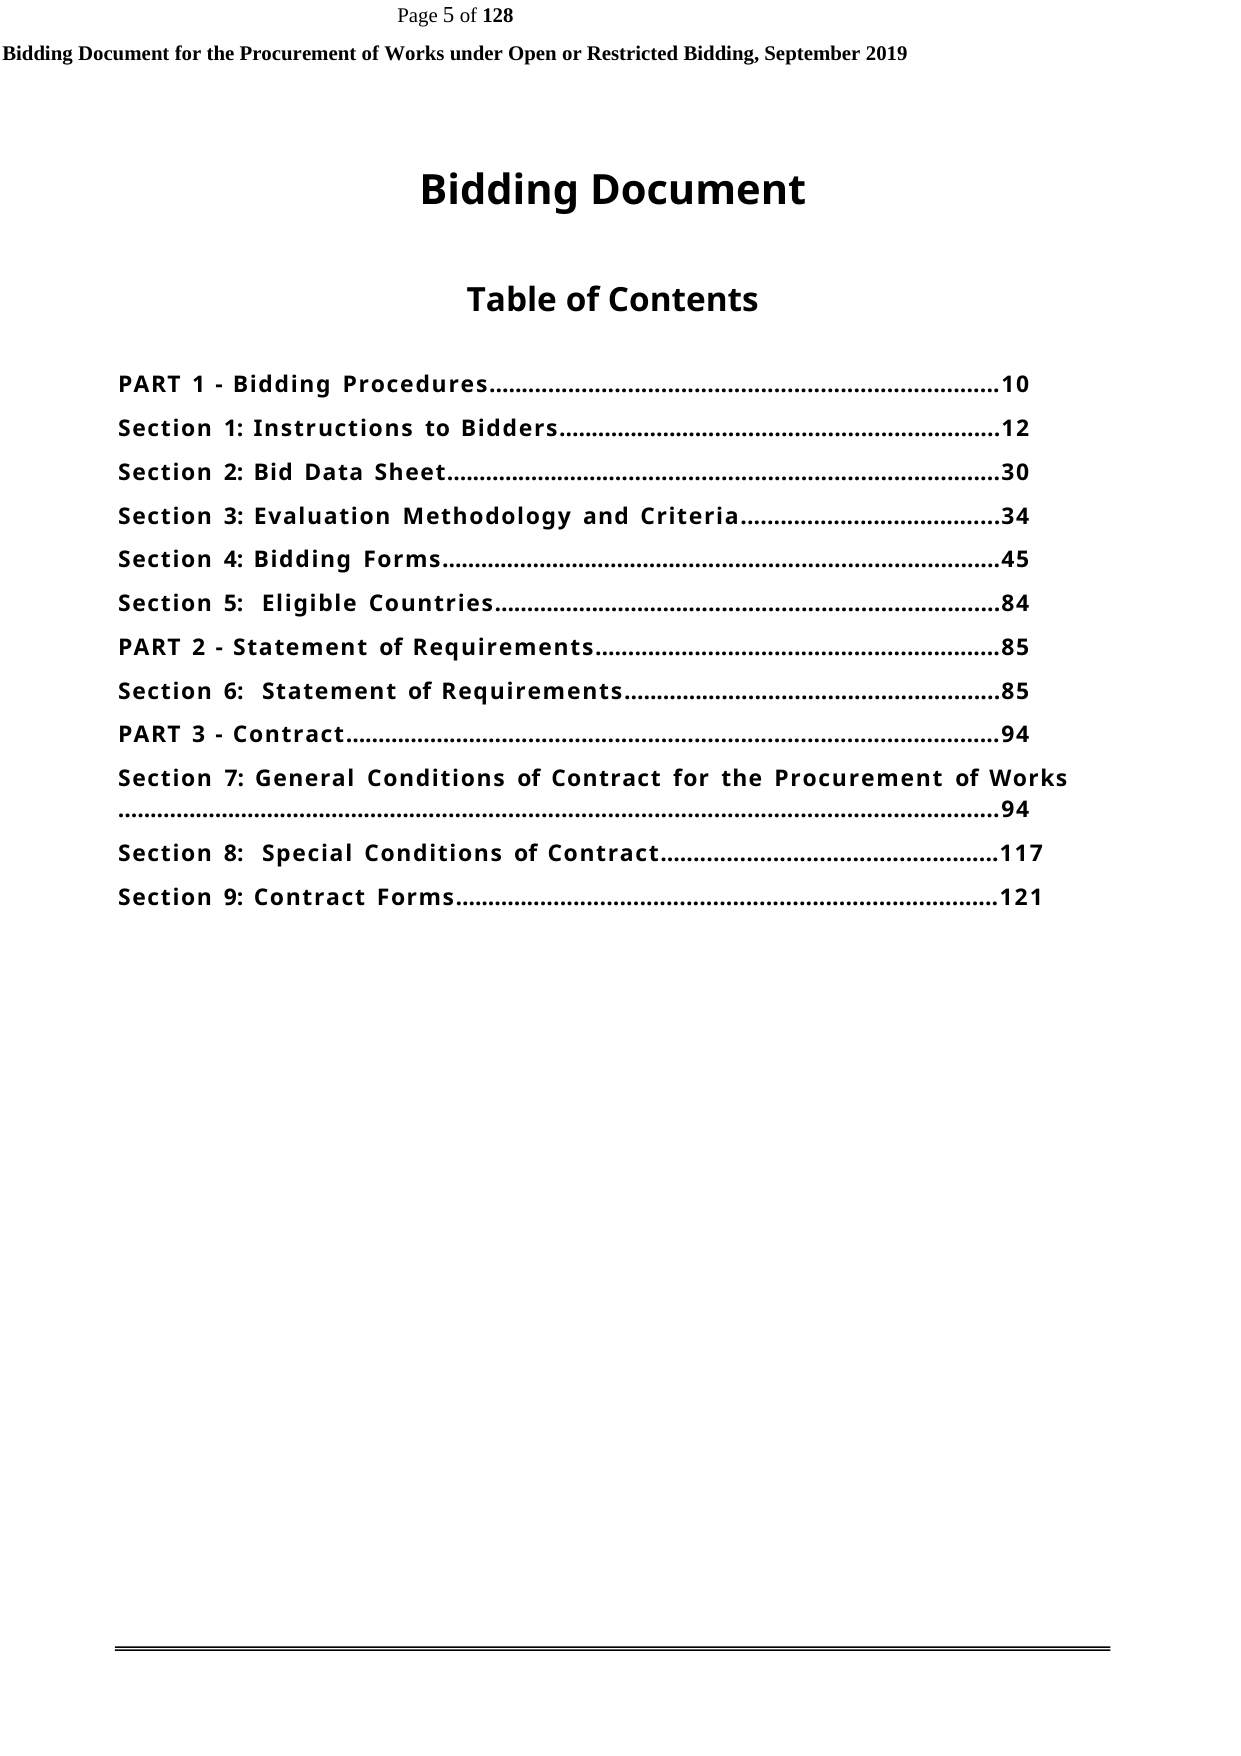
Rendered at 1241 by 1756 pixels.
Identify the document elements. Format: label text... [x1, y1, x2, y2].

text Table of Contents [189, 276, 1036, 321]
text Section 7: General Conditions of Contract for the Procurement of Works 94 [118, 762, 1119, 824]
text Section 8: Special Conditions of Contract 117 [118, 837, 1119, 868]
text PART 3 - Contract 94 [118, 718, 1119, 749]
text PART 2 - Statement of Requirements 85 [118, 631, 1119, 662]
text Section 4: Bidding Forms 45 [118, 543, 1119, 574]
text Section 3: Evaluation Methodology and Criteria 34 [118, 499, 1119, 531]
text Section 2: Bid Data Sheet 30 [118, 456, 1119, 487]
text Section 1: Instructions to Bidders 12 [118, 412, 1119, 443]
text PART 1 - Bidding Procedures 10 [118, 368, 1119, 399]
text Bidding Document [189, 160, 1036, 217]
text Section 6: Statement of Requirements 85 [118, 675, 1119, 706]
text Section 9: Contract Forms 121 [118, 881, 1119, 912]
text Section 5: Eligible Countries 84 [118, 587, 1119, 618]
